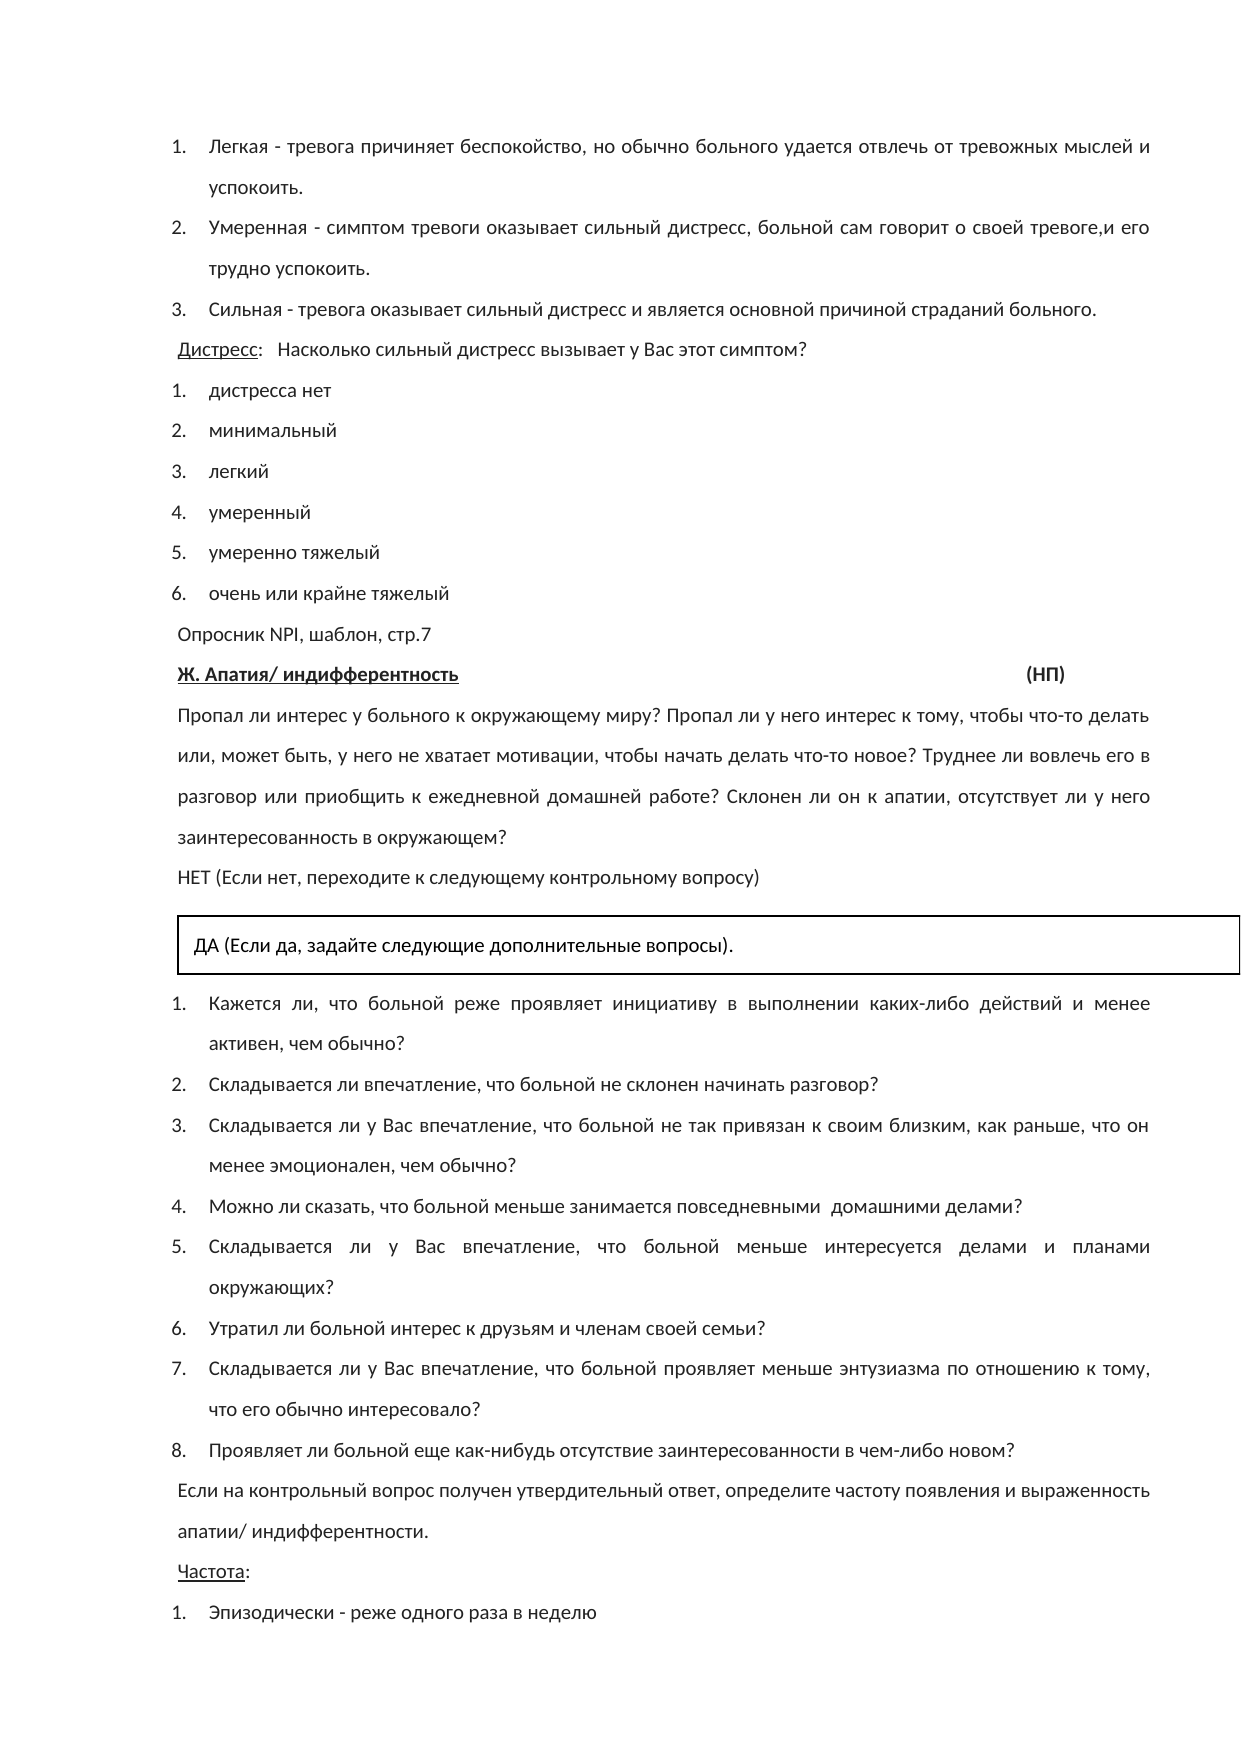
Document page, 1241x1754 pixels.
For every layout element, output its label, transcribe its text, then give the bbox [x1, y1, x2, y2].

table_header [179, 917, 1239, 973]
text Опросник NPI, шаблон, стр.7 [177, 606, 1152, 646]
list Складывается ли у Вас впечатление, что больной проявляет меньше энтузиазма по отношению к тому, что его обычно интересовало? [171, 1340, 1152, 1422]
list Проявляет ли больной еще как-нибудь отсутствие заинтересованности в чем-либо новом? [171, 1422, 1152, 1462]
list Можно ли сказать, что больной меньше занимается повседневными домашними делами? [171, 1178, 1152, 1218]
text Дистресс: Насколько сильный дистресс вызывает у Вас этот симптом? [177, 321, 1152, 362]
list умеренно тяжелый [171, 524, 1152, 565]
text Пропал ли интерес у больного к окружающему миру? Пропал ли у него интерес к тому, чтобы что-то делать или, может быть, у него не хватает мотивации, чтобы начать делать что-то новое? Труднее ли вовлечь его в разговор или приобщить к ежедневной домашней работе? Склонен ли он к апатии, отсутствует ли у него заинтересованность в окружающем? [177, 687, 1152, 849]
text Ж. Апатия/ индифферентность (НП) [177, 646, 1152, 687]
list Эпизодически - реже одного раза в неделю [171, 1584, 1152, 1625]
list легкий [171, 443, 1152, 484]
list Кажется ли, что больной реже проявляет инициативу в выполнении каких-либо действий и менее активен, чем обычно? [171, 975, 1152, 1056]
list минимальный [171, 402, 1152, 443]
list Умеренная - симптом тревоги оказывает сильный дистресс, больной сам говорит о своей тревоге,и его трудно успокоить. [171, 199, 1152, 281]
list Складывается ли у Вас впечатление, что больной меньше интересуется делами и планами окружающих? [171, 1218, 1152, 1300]
list Утратил ли больной интерес к друзьям и членам своей семьи? [171, 1300, 1152, 1340]
list дистресса нет [171, 362, 1152, 402]
list Сильная - тревога оказывает сильный дистресс и является основной причиной страданий больного. [171, 281, 1152, 321]
list очень или крайне тяжелый [171, 565, 1152, 606]
list Легкая - тревога причиняет беспокойство, но обычно больного удается отвлечь от тревожных мыслей и успокоить. [171, 118, 1152, 199]
list Складывается ли впечатление, что больной не склонен начинать разговор? [171, 1056, 1152, 1097]
list умеренный [171, 484, 1152, 524]
text Если на контрольный вопрос получен утвердительный ответ, определите частоту появления и выраженность апатии/ индифферентности. [177, 1462, 1152, 1543]
text HET (Если нет, переходите к следующему контрольному вопросу) [177, 849, 1152, 890]
list Складывается ли у Вас впечатление, что больной не так привязан к своим близким, как раньше, что он менее эмоционален, чем обычно? [171, 1097, 1152, 1178]
text Частота: [177, 1543, 1152, 1584]
